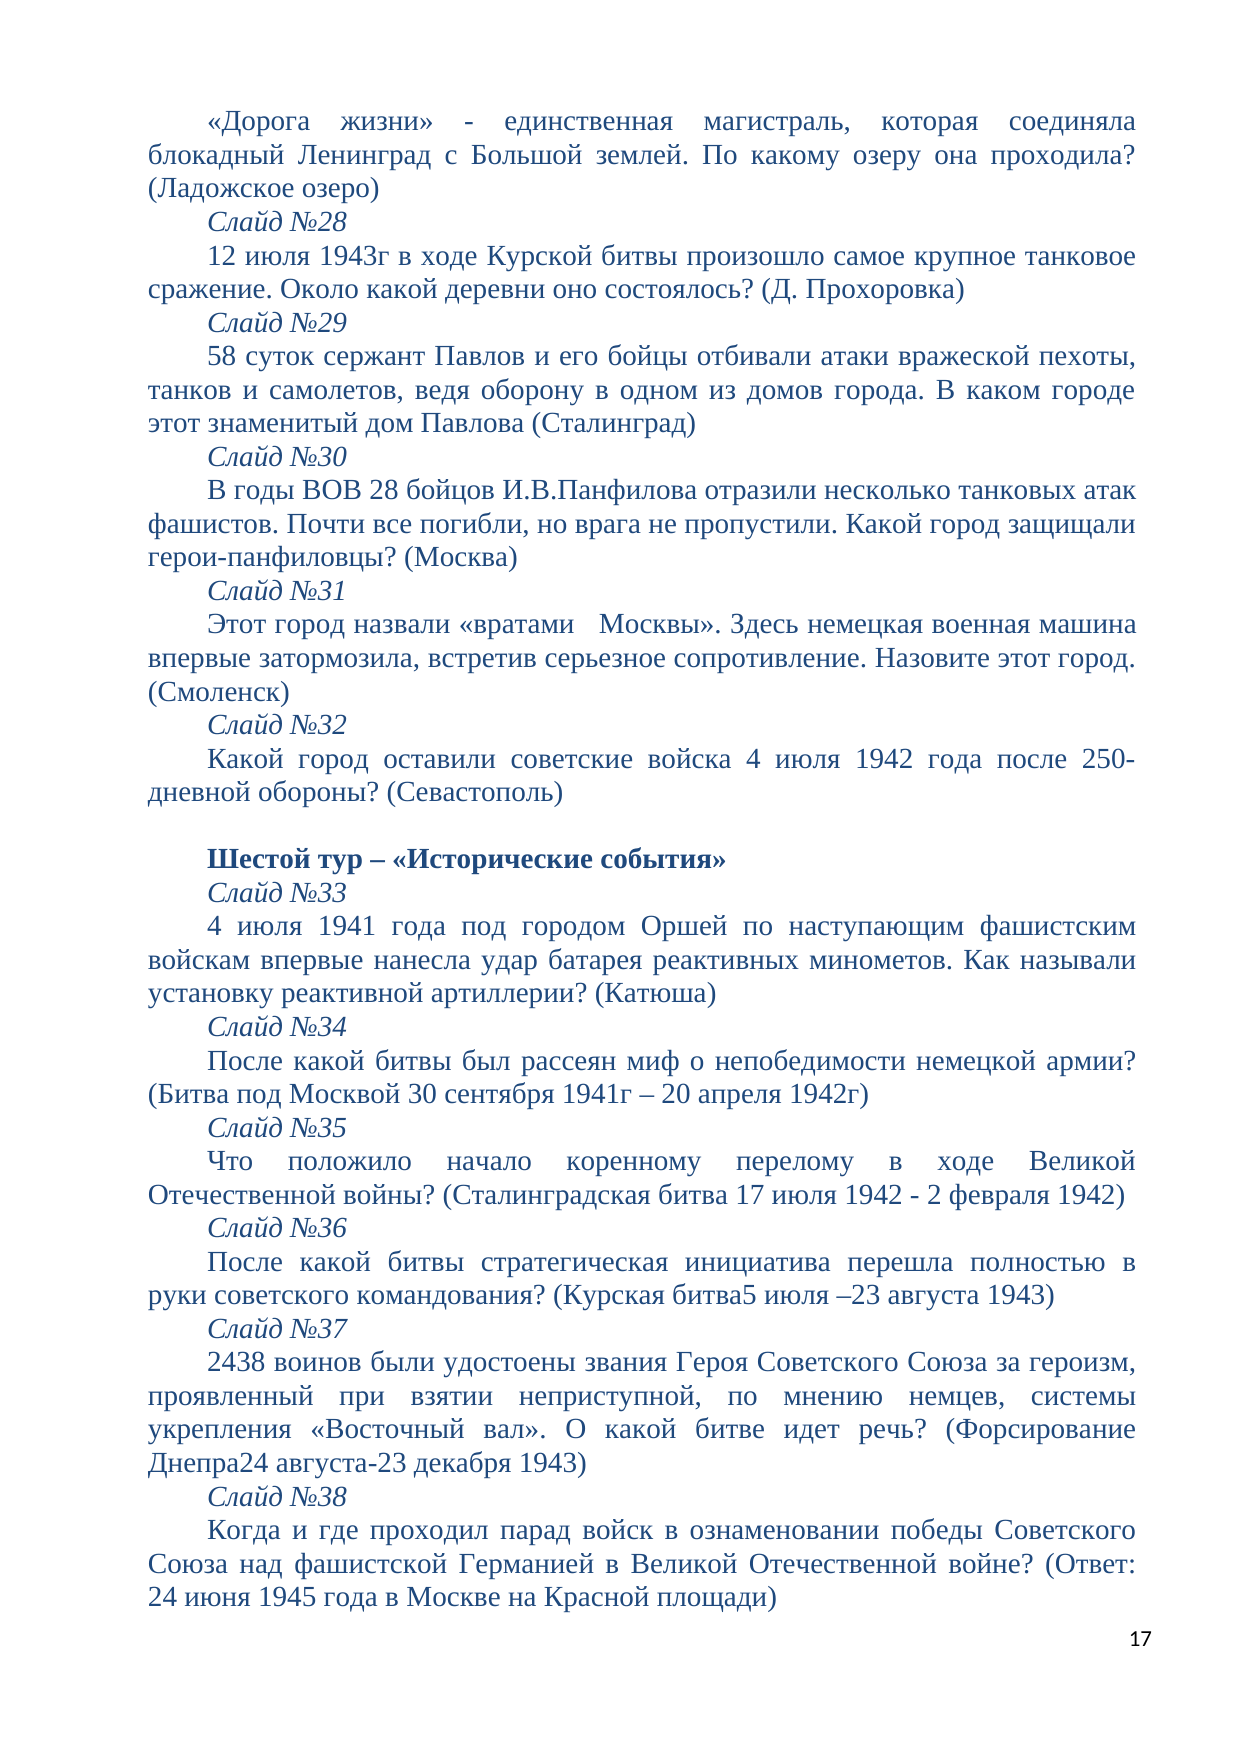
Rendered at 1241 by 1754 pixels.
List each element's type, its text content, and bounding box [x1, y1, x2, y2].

text Какой город оставили советские войска 4 июля 1942 года после 250-дневной обороны? (Севастополь) [148, 741, 1137, 808]
text После какой битвы был рассеян миф о непобедимости немецкой армии? (Битва под Москвой 30 сентября 1941г – 20 апреля 1942г) [148, 1043, 1137, 1110]
text Слайд №35 [148, 1110, 1137, 1143]
text Слайд №33 [148, 875, 1137, 908]
text Слайд №31 [148, 573, 1137, 607]
text Когда и где проходил парад войск в ознаменовании победы Советского Союза над фашистской Германией в Великой Отечественной войне? (Ответ: 24 июня 1945 года в Москве на Красной площади) [148, 1512, 1137, 1613]
text 12 июля 1943г в ходе Курской битвы произошло самое крупное танковое сражение. Около какой деревни оно состоялось? (Д. Прохоровка) [148, 238, 1137, 305]
text 58 суток сержант Павлов и его бойцы отбивали атаки вражеской пехоты, танков и самолетов, ведя оборону в одном из домов города. В каком городе этот знаменитый дом Павлова (Сталинград) [148, 338, 1137, 439]
text Шестой тур – «Исторические события» [148, 841, 1137, 875]
text В годы ВОВ 28 бойцов И.В.Панфилова отразили несколько танковых атак фашистов. Почти все погибли, но врага не пропустили. Какой город защищали герои-панфиловцы? (Москва) [148, 472, 1137, 573]
text 2438 воинов были удостоены звания Героя Советского Союза за героизм, проявленный при взятии неприступной, по мнению немцев, системы укрепления «Восточный вал». О какой битве идет речь? (Форсирование Днепра24 августа-23 декабря 1943) [148, 1344, 1137, 1479]
text Слайд №28 [148, 204, 1137, 238]
text Слайд №37 [148, 1311, 1137, 1344]
text Слайд №36 [148, 1210, 1137, 1244]
text Слайд №34 [148, 1009, 1137, 1043]
text 4 июля 1941 года под городом Оршей по наступающим фашистским войскам впервые нанесла удар батарея реактивных минометов. Как называли установку реактивной артиллерии? (Катюша) [148, 908, 1137, 1009]
text Этот город назвали «вратами Москвы». Здесь немецкая военная машина впервые затормозила, встретив серьезное сопротивление. Назовите этот город. (Смоленск) [148, 607, 1137, 707]
text Что положило начало коренному перелому в ходе Великой Отечественной войны? (Сталинградская битва 17 июля 1942 - 2 февраля 1942) [148, 1143, 1137, 1210]
text «Дорога жизни» - единственная магистраль, которая соединяла блокадный Ленинград с Большой землей. По какому озеру она проходила? (Ладожское озеро) [148, 103, 1137, 204]
text Слайд №29 [148, 305, 1137, 338]
text После какой битвы стратегическая инициатива перешла полностью в руки советского командования? (Курская битва5 июля –23 августа 1943) [148, 1244, 1137, 1311]
text Слайд №32 [148, 707, 1137, 741]
text Слайд №38 [148, 1479, 1137, 1512]
text Слайд №30 [148, 439, 1137, 472]
